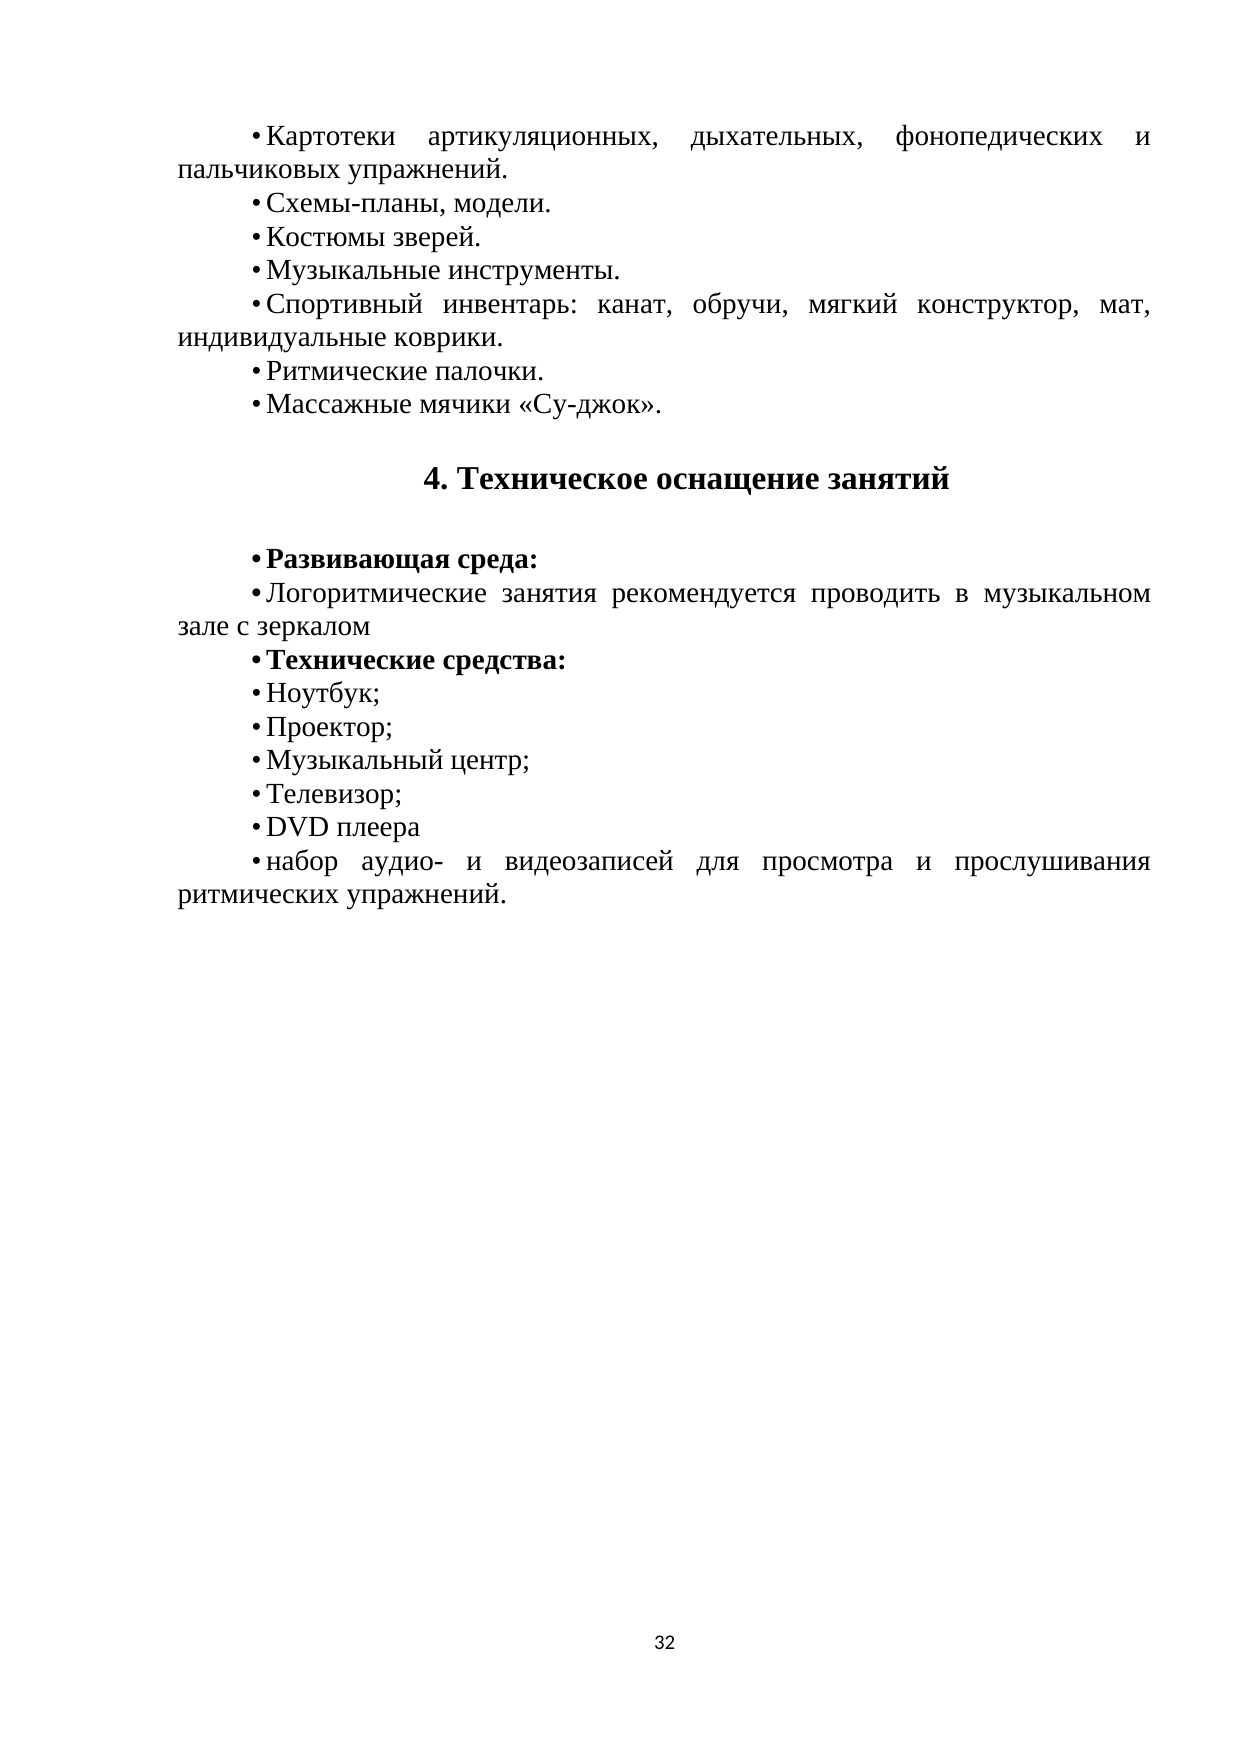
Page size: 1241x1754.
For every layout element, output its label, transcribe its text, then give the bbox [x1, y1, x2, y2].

list Музыкальные инструменты. [177, 252, 1152, 286]
list Ноутбук; [177, 675, 1152, 709]
list Музыкальный центр; [177, 742, 1152, 776]
list Костюмы зверей. [177, 219, 1152, 252]
text 4. Техническое оснащение занятий [177, 458, 1152, 497]
list Развивающая среда: [177, 541, 1152, 575]
list набор аудио- и видеозаписей для просмотра и прослушивания ритмических упражнений. [177, 843, 1152, 910]
list Проектор; [177, 709, 1152, 742]
list DVD плеера [177, 809, 1152, 843]
list Ритмические палочки. [177, 353, 1152, 386]
list Технические средства: [177, 642, 1152, 675]
list Спортивный инвентарь: канат, обручи, мягкий конструктор, мат, индивидуальные коврики. [177, 286, 1152, 353]
list Телевизор; [177, 776, 1152, 809]
list Схемы-планы, модели. [177, 185, 1152, 219]
list Логоритмические занятия рекомендуется проводить в музыкальном зале с зеркалом [177, 575, 1152, 642]
list Массажные мячики «Су-джок». [177, 386, 1152, 420]
list Картотеки артикуляционных, дыхательных, фонопедических и пальчиковых упражнений. [177, 118, 1152, 185]
